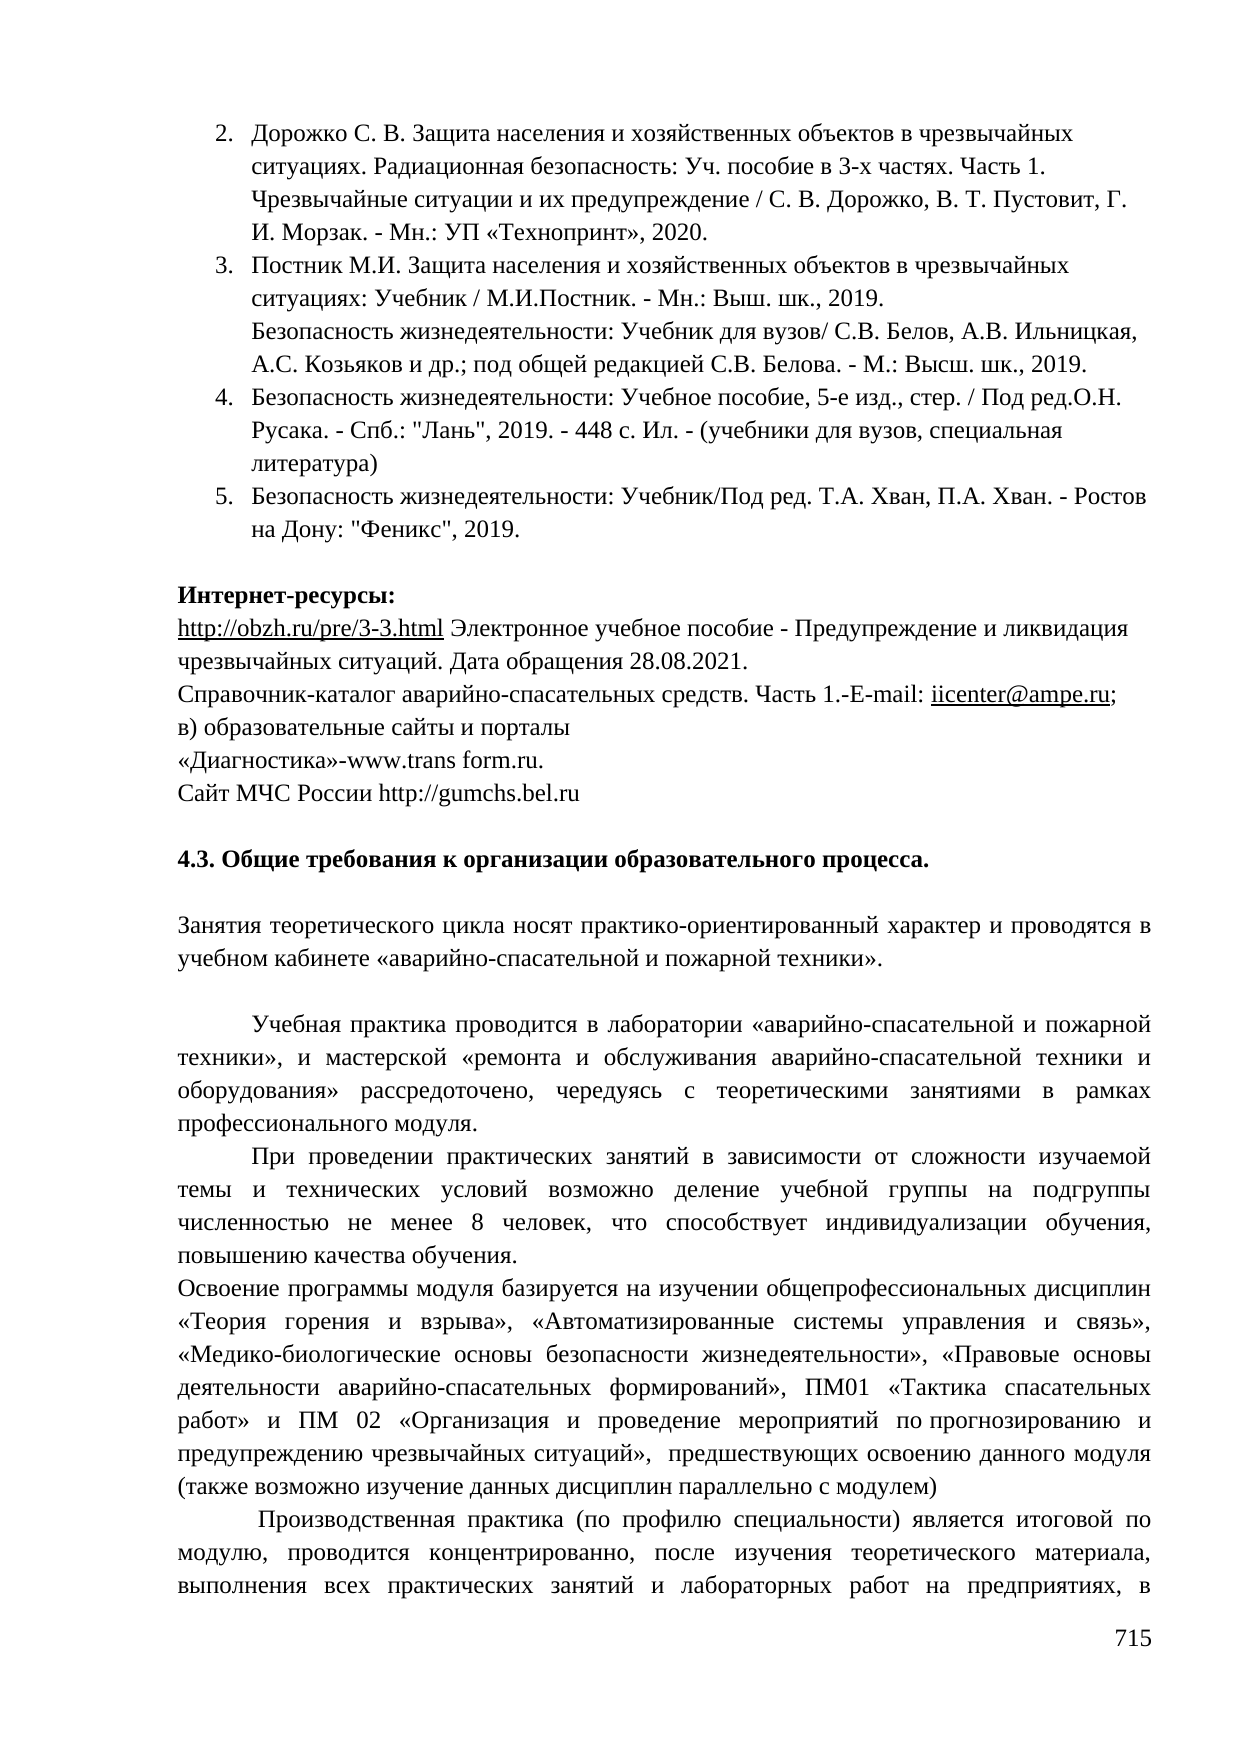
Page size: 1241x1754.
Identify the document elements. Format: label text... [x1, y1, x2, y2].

text При проведении практических занятий в зависимости от сложности изучаемой темы и технических условий возможно деление учебной группы на подгруппы численностью не менее 8 человек, что способствует индивидуализации обучения, повышению качества обучения. [177, 1141, 1152, 1269]
text Учебная практика проводится в лаборатории «аварийно-спасательной и пожарной техники», и мастерской «ремонта и обслуживания аварийно-спасательной техники и оборудования» рассредоточено, чередуясь с теоретическими занятиями в рамках профессионального модуля. [177, 1009, 1152, 1137]
list Безопасность жизнедеятельности: Учебное пособие, 5-е изд., стер. / Под ред.О.Н. Русака. - Спб.: "Лань", 2019. - 448 с. Ил. - (учебники для вузов, специальная литература) [215, 382, 1152, 477]
text Занятия теоретического цикла носят практико-ориентированный характер и проводятся в учебном кабинете «аварийно-спасательной и пожарной техники». [177, 910, 1152, 971]
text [177, 1504, 1152, 1599]
list Постник М.И. Защита населения и хозяйственных объектов в чрезвычайных ситуациях: Учебник / М.И.Постник. - Мн.: Выш. шк., 2019. Безопасность жизнедеятельности: Учебник для вузов/ С.В. Белов, А.В. Ильницкая, А.С. Козьяков и др.; под общей редакцией С.В. Белова. - М.: Высш. шк., 2019. [215, 250, 1152, 378]
list Дорожко С. В. Защита населения и хозяйственных объектов в чрезвычайных ситуациях. Радиационная безопасность: Уч. пособие в 3-х частях. Часть 1. Чрезвычайные ситуации и их предупреждение / С. В. Дорожко, В. Т. Пустовит, Г. И. Морзак. - Мн.: УП «Технопринт», 2020. [215, 118, 1152, 246]
text 4.3. Общие требования к организации образовательного процесса. [177, 844, 1152, 872]
text Интернет-ресурсы: [177, 580, 1152, 609]
list Безопасность жизнедеятельности: Учебник/Под ред. Т.А. Хван, П.А. Хван. - Ростов на Дону: "Феникс", 2019. [215, 481, 1152, 543]
text Освоение программы модуля базируется на изучении общепрофессиональных дисциплин «Теория горения и взрыва», «Автоматизированные системы управления и связь», «Медико-биологические основы безопасности жизнедеятельности», «Правовые основы деятельности аварийно-спасательных формирований», ПМ01 «Тактика спасательных работ» и ПМ 02 «Организация и проведение мероприятий по прогнозированию и предупреждению чрезвычайных ситуаций», предшествующих освоению данного модуля (также возможно изучение данных дисциплин параллельно с модулем) [177, 1273, 1152, 1500]
text http://obzh.ru/pre/3-3.html Электронное учебное пособие - Предупреждение и ликвидация чрезвычайных ситуаций. Дата обращения 28.08.2021. Справочник-каталог аварийно-спасательных средств. Часть 1.-E-mail: iicenter@ampe.ru; в) образовательные сайты и порталы «Диагностика»-www.trans form.ru. Сайт МЧС России http://gumchs.bel.ru [177, 613, 1152, 839]
